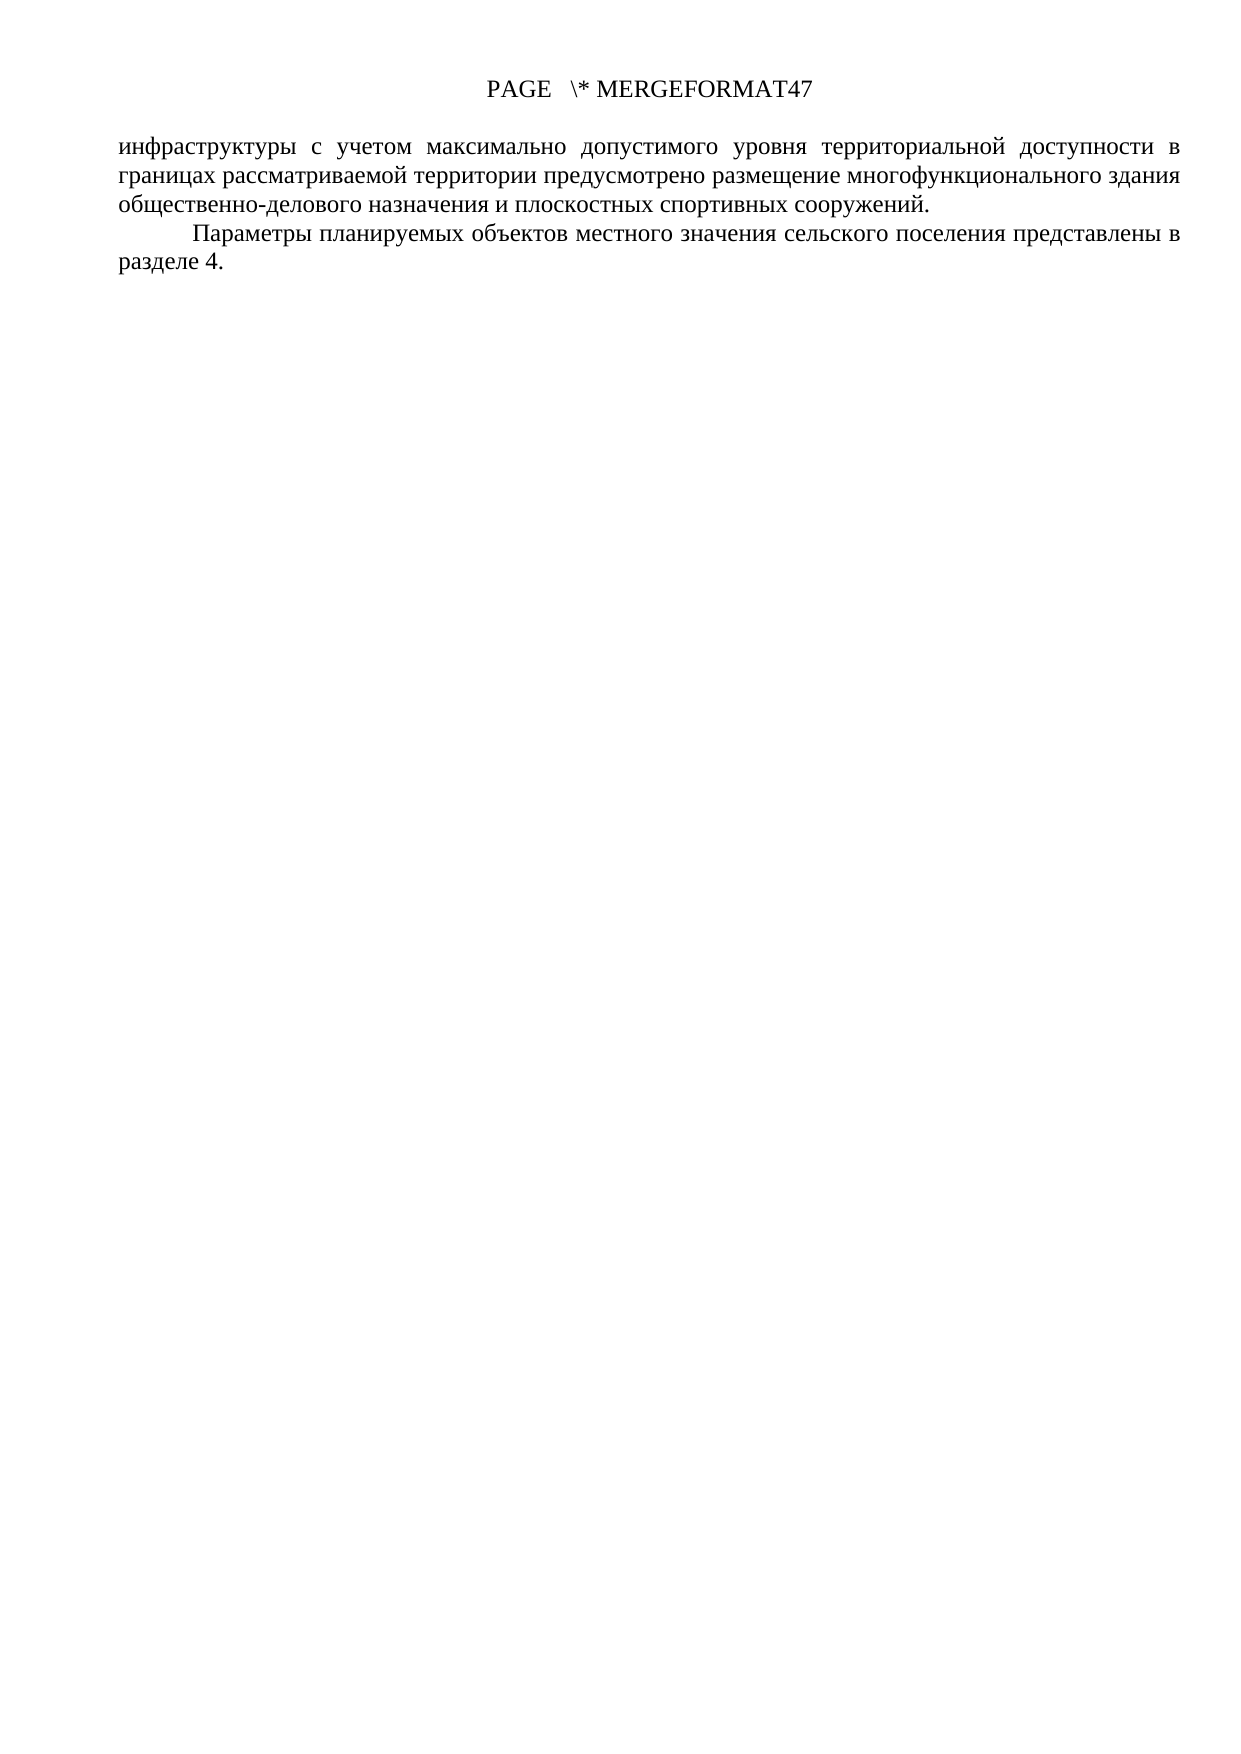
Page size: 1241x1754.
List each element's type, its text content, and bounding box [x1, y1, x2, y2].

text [118, 131, 1181, 218]
text Параметры планируемых объектов местного значения сельского поселения представлены в разделе 4. [118, 218, 1181, 275]
